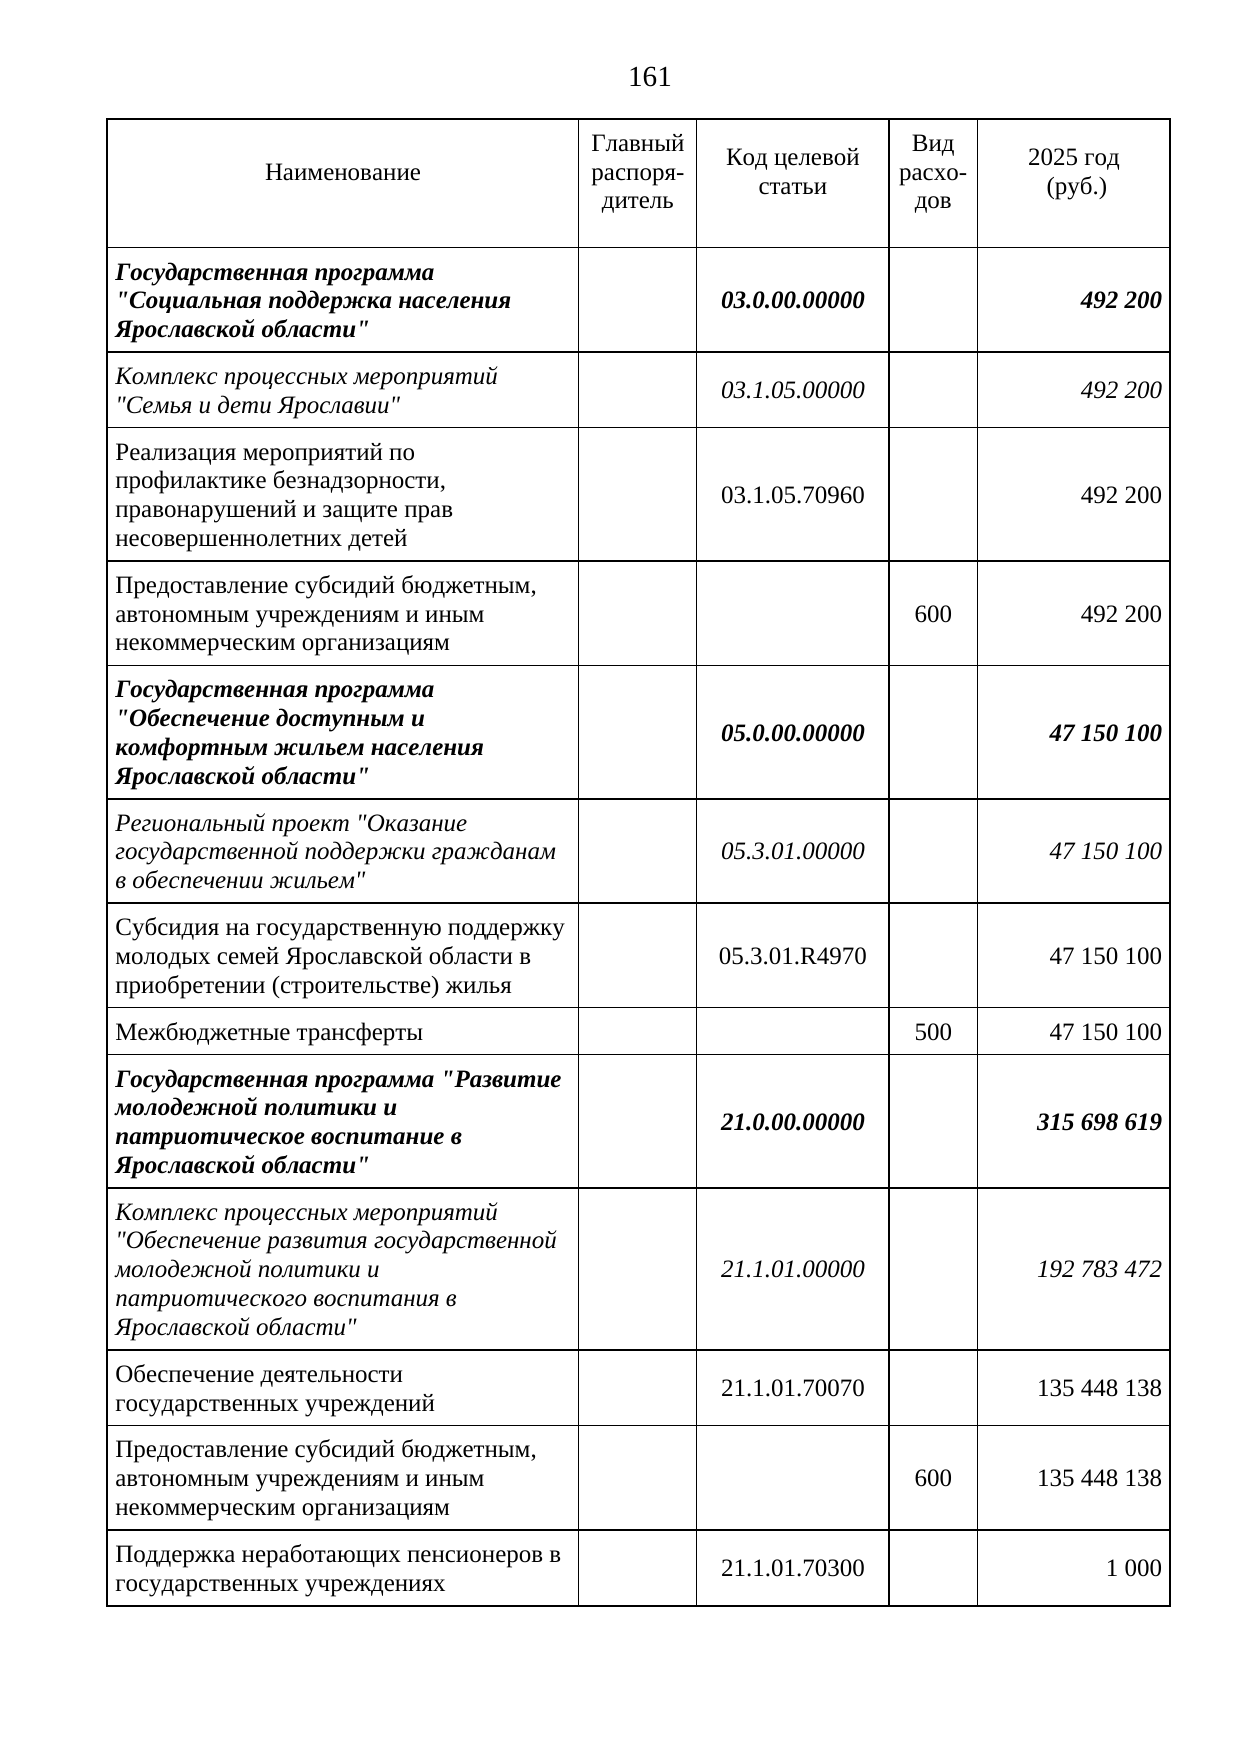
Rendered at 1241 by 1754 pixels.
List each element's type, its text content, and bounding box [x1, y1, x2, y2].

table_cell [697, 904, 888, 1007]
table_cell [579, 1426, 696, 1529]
table_header Главный распоря-дитель [579, 120, 696, 247]
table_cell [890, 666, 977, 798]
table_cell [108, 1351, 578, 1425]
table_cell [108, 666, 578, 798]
table_header Код целевой статьи [697, 120, 888, 247]
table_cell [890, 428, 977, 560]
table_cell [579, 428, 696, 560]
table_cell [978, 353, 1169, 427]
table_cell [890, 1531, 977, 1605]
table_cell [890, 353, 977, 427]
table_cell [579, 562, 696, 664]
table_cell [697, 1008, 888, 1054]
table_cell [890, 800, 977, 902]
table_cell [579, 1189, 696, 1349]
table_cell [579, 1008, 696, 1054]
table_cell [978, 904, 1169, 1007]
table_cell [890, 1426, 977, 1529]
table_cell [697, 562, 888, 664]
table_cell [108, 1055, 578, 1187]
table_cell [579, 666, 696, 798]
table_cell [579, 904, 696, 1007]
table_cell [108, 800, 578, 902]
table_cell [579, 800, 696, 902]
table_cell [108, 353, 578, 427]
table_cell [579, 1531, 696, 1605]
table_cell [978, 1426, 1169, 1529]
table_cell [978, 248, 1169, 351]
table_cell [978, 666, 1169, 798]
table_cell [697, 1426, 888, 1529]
table_header Наименование [108, 120, 578, 247]
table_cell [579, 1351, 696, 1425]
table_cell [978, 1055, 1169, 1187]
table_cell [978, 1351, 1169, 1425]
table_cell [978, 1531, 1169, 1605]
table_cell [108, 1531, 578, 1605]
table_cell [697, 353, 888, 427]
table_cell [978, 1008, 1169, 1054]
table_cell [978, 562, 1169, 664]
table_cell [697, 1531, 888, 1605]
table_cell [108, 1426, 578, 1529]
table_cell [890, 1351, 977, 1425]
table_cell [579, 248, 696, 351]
table_header 2025 год (руб.) [978, 120, 1169, 247]
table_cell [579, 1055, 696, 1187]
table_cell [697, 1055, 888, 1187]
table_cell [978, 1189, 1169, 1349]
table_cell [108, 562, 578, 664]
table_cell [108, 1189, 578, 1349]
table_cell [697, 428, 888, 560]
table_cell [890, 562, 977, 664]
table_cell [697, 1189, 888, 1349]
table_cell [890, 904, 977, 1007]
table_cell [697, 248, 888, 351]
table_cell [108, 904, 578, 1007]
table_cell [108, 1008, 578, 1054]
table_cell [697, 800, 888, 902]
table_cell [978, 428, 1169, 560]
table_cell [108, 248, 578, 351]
table_header Вид расхо-дов [890, 120, 977, 247]
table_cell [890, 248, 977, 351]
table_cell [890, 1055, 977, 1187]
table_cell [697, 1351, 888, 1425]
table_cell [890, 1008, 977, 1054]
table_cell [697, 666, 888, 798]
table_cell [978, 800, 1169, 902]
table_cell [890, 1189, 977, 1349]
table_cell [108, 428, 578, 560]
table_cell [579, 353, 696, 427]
